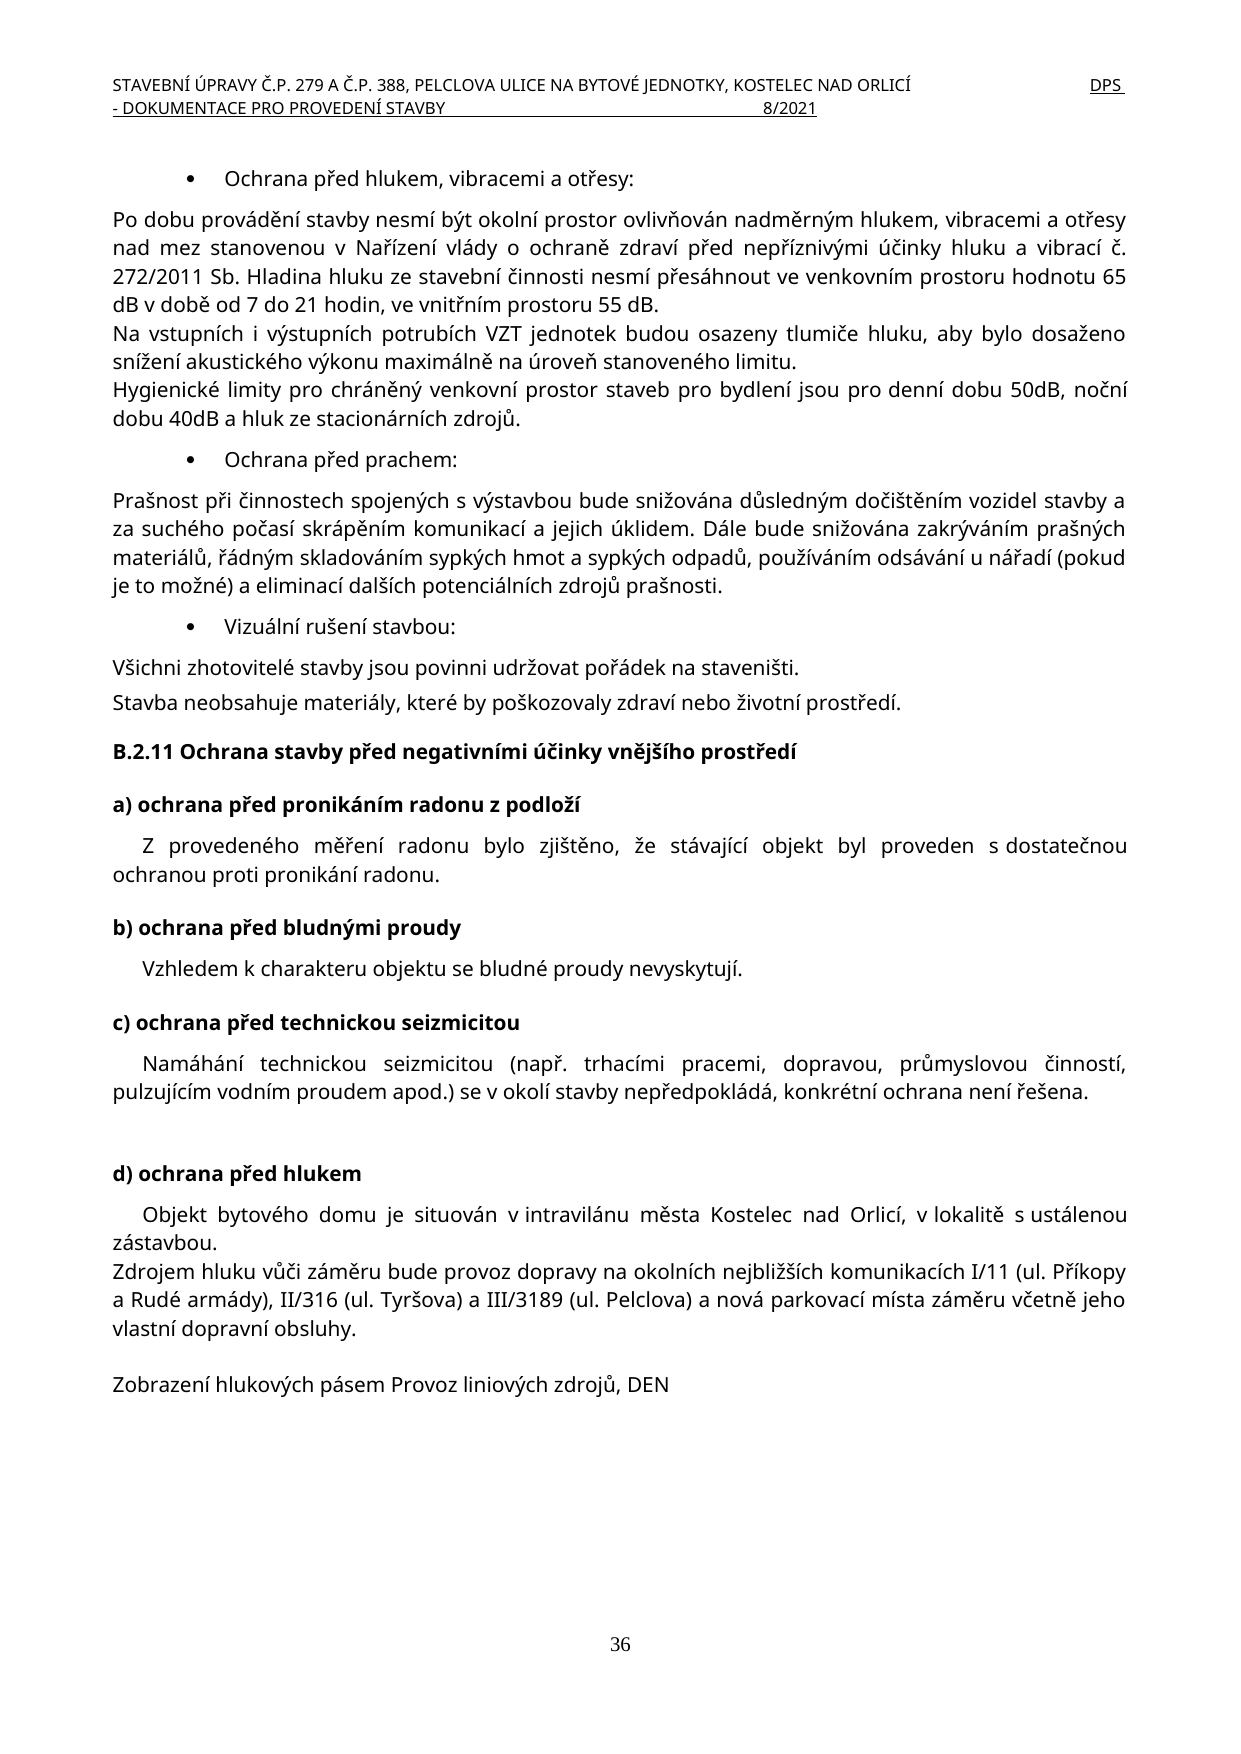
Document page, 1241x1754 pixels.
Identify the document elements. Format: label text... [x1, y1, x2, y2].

text Všichni zhotovitelé stavby jsou povinni udržovat pořádek na staveništi. [112, 653, 1128, 682]
text Objekt bytového domu je situován v intravilánu města Kostelec nad Orlicí, v lokalitě s ustálenou zástavbou. [112, 1200, 1128, 1257]
text Namáhání technickou seizmicitou (např. trhacími pracemi, dopravou, průmyslovou činností, pulzujícím vodním proudem apod.) se v okolí stavby nepředpokládá, konkrétní ochrana není řešena. [112, 1049, 1128, 1106]
list Ochrana před hlukem, vibracemi a otřesy: [187, 164, 1128, 192]
text Z provedeného měření radonu bylo zjištěno, že stávající objekt byl proveden s dostatečnou ochranou proti pronikání radonu. [112, 831, 1128, 888]
text Vzhledem k charakteru objektu se bludné proudy nevyskytují. [112, 954, 1128, 983]
text a) ochrana před pronikáním radonu z podloží [112, 791, 1128, 819]
text Hygienické limity pro chráněný venkovní prostor staveb pro bydlení jsou pro denní dobu 50dB, noční dobu 40dB a hluk ze stacionárních zdrojů. [112, 376, 1128, 432]
list Ochrana před prachem: [187, 445, 1128, 473]
text c) ochrana před technickou seizmicitou [112, 1008, 1128, 1036]
text Zobrazení hlukových pásem Provoz liniových zdrojů, DEN [112, 1371, 1128, 1399]
text b) ochrana před bludnými proudy [112, 913, 1128, 942]
subtitle B.2.11 Ochrana stavby před negativními účinky vnějšího prostředí [112, 737, 1128, 766]
text Zdrojem hluku vůči záměru bude provoz dopravy na okolních nejbližších komunikacích I/11 (ul. Příkopy a Rudé armády), II/316 (ul. Tyršova) a III/3189 (ul. Pelclova) a nová parkovací místa záměru včetně jeho vlastní dopravní obsluhy. [112, 1257, 1128, 1342]
text Po dobu provádění stavby nesmí být okolní prostor ovlivňován nadměrným hlukem, vibracemi a otřesy nad mez stanovenou v Nařízení vlády o ochraně zdraví před nepříznivými účinky hluku a vibrací č. 272/2011 Sb. Hladina hluku ze stavební činnosti nesmí přesáhnout ve venkovním prostoru hodnotu 65 dB v době od 7 do 21 hodin, ve vnitřním prostoru 55 dB. [112, 205, 1128, 319]
text Na vstupních i výstupních potrubích VZT jednotek budou osazeny tlumiče hluku, aby bylo dosaženo snížení akustického výkonu maximálně na úroveň stanoveného limitu. [112, 319, 1128, 376]
text Stavba neobsahuje materiály, které by poškozovaly zdraví nebo životní prostředí. [112, 688, 1128, 716]
text Prašnost při činnostech spojených s výstavbou bude snižována důsledným dočištěním vozidel stavby a za suchého počasí skrápěním komunikací a jejich úklidem. Dále bude snižována zakrýváním prašných materiálů, řádným skladováním sypkých hmot a sypkých odpadů, používáním odsávání u nářadí (pokud je to možné) a eliminací dalších potenciálních zdrojů prašnosti. [112, 486, 1128, 600]
text d) ochrana před hlukem [112, 1159, 1128, 1187]
list Vizuální rušení stavbou: [187, 612, 1128, 641]
